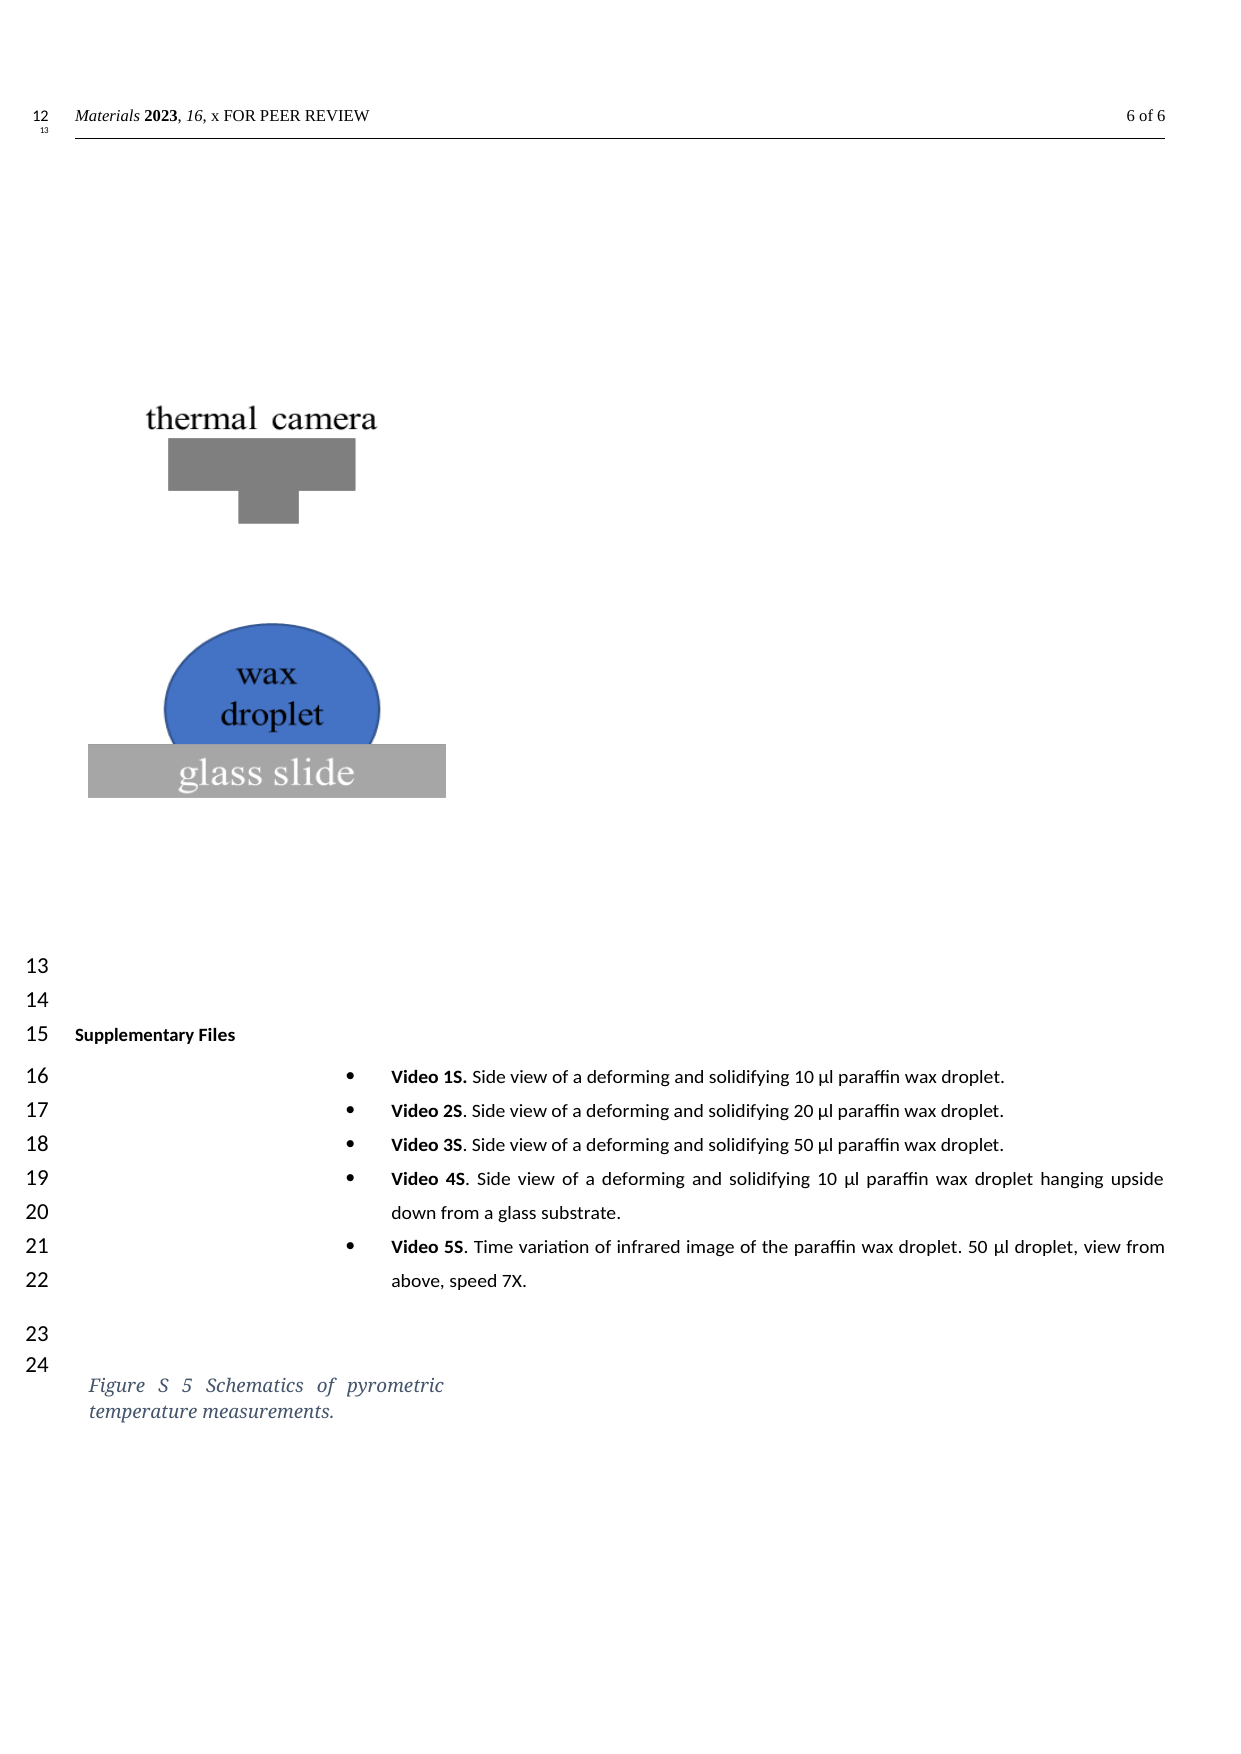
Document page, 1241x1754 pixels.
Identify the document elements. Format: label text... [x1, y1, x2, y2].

list Video 1S. Side view of a deforming and solidifying 10 µl paraffin wax droplet. [347, 1059, 1165, 1093]
list Video 4S. Side view of a deforming and solidifying 10 µl paraffin wax droplet hanging upside down from a glass substrate. [347, 1161, 1165, 1229]
picture [88, 385, 446, 818]
text Supplementary Files [75, 1017, 1165, 1051]
list Video 2S. Side view of a deforming and solidifying 20 µl paraffin wax droplet. [347, 1093, 1165, 1127]
list Video 5S. Time variation of infrared image of the paraffin wax droplet. 50 µl droplet, view from above, speed 7X. [347, 1229, 1165, 1297]
list Video 3S. Side view of a deforming and solidifying 50 µl paraffin wax droplet. [347, 1127, 1165, 1161]
